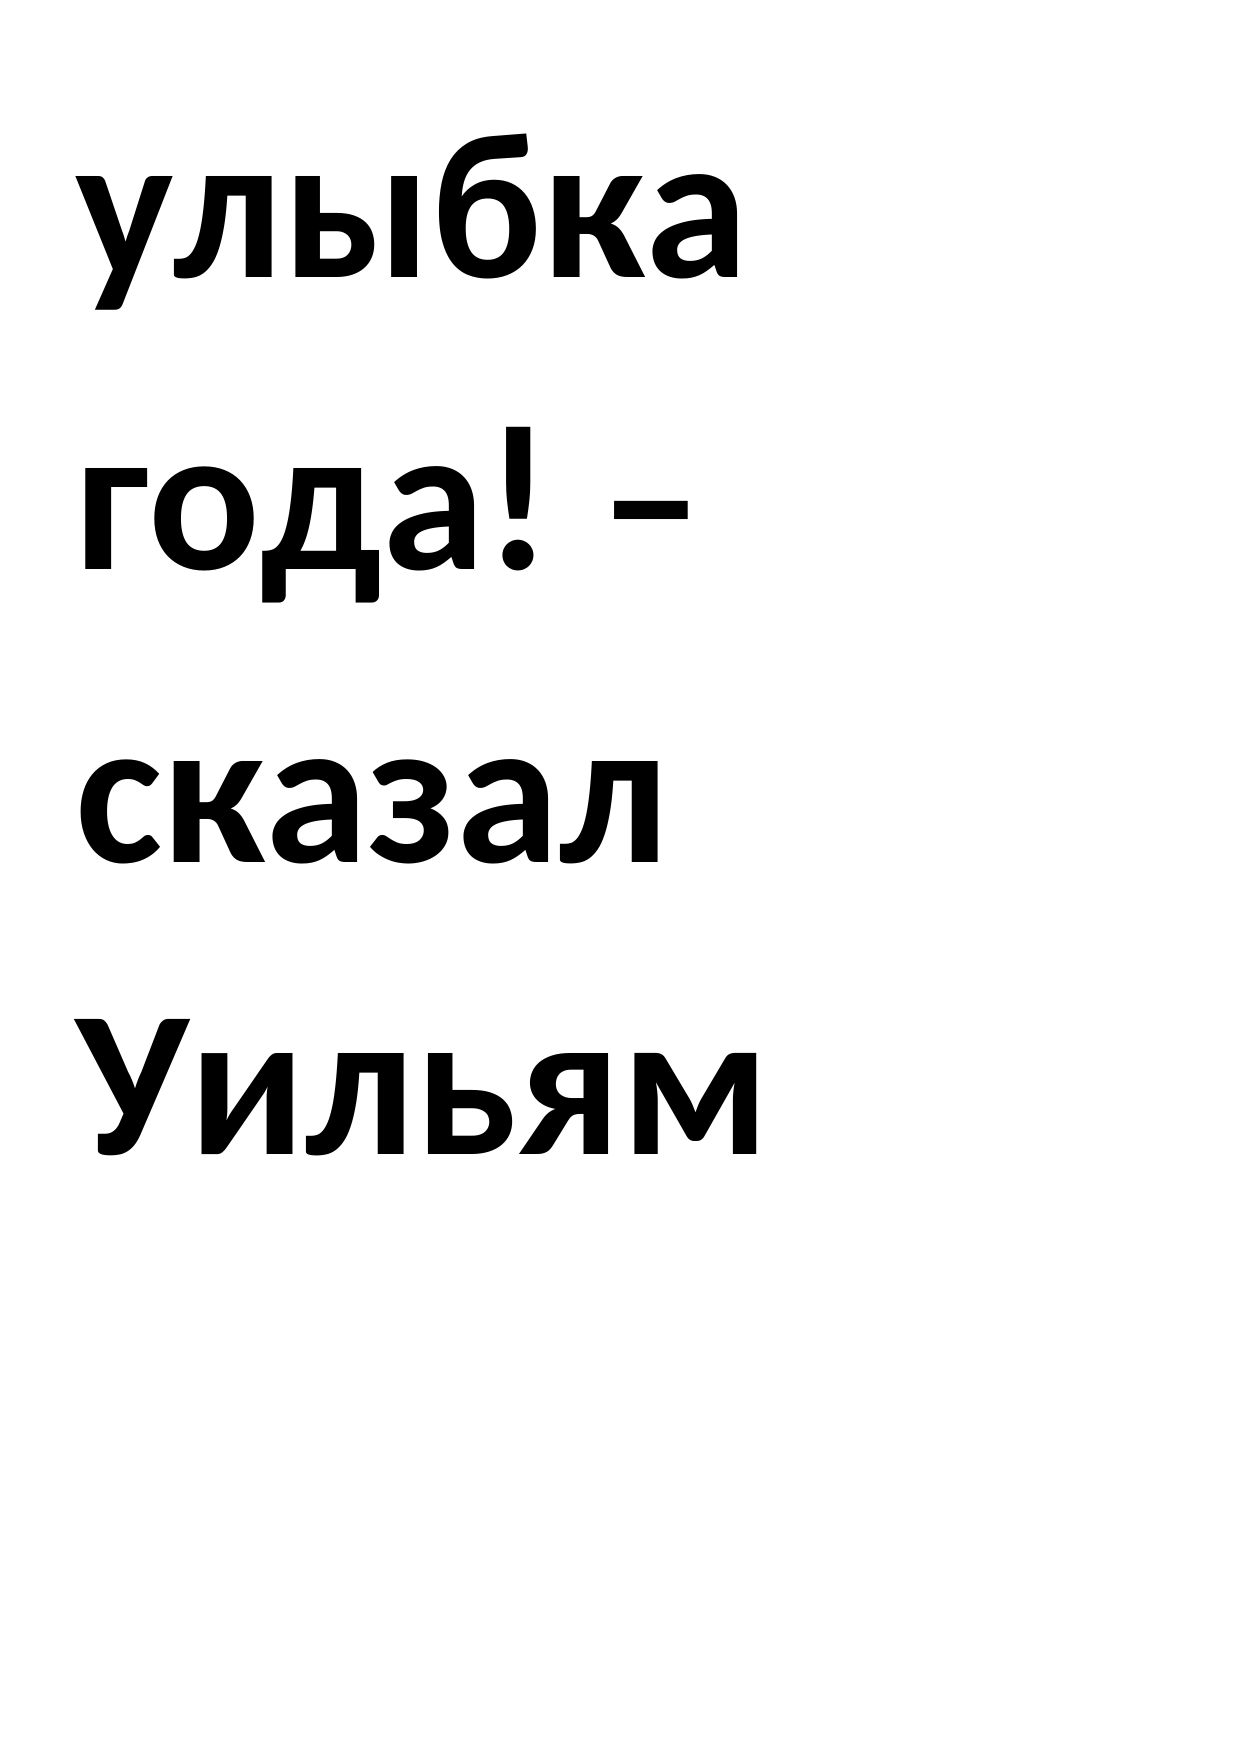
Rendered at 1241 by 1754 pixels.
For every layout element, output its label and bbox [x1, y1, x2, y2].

text [75, 75, 1165, 1206]
